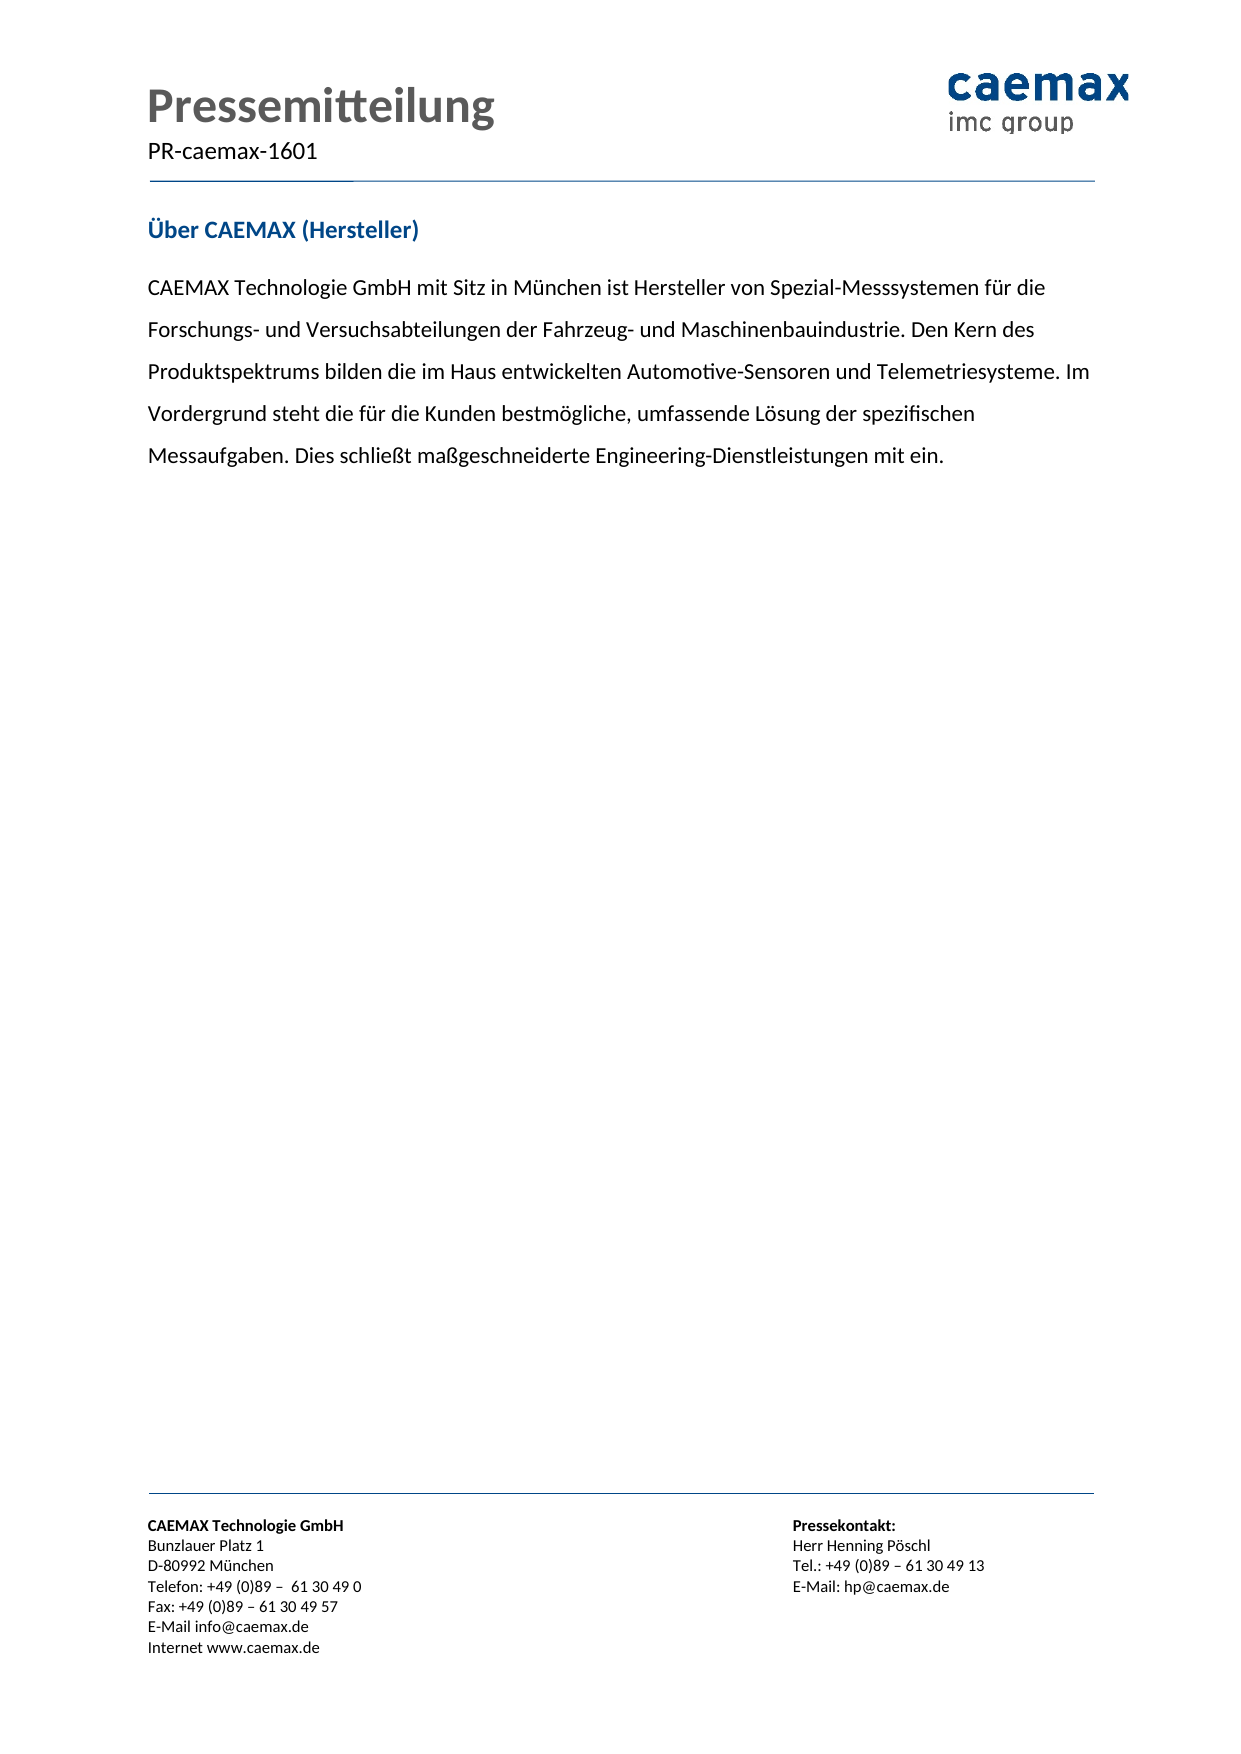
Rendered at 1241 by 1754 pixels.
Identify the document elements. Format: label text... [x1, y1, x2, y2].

text Über CAEMAX (Hersteller) [148, 207, 1092, 244]
text CAEMAX Technologie GmbH mit Sitz in München ist Hersteller von Spezial-Messsystemen für die Forschungs- und Versuchsabteilungen der Fahrzeug- und Maschinenbauindustrie. Den Kern des Produktspektrums bilden die im Haus entwickelten Automotive-Sensoren und Telemetriesysteme. Im Vordergrund steht die für die Kunden bestmögliche, umfassende Lösung der spezifischen Messaufgaben. Dies schließt maßgeschneiderte Engineering-Dienstleistungen mit ein. [148, 273, 1092, 469]
picture [947, 73, 1128, 133]
